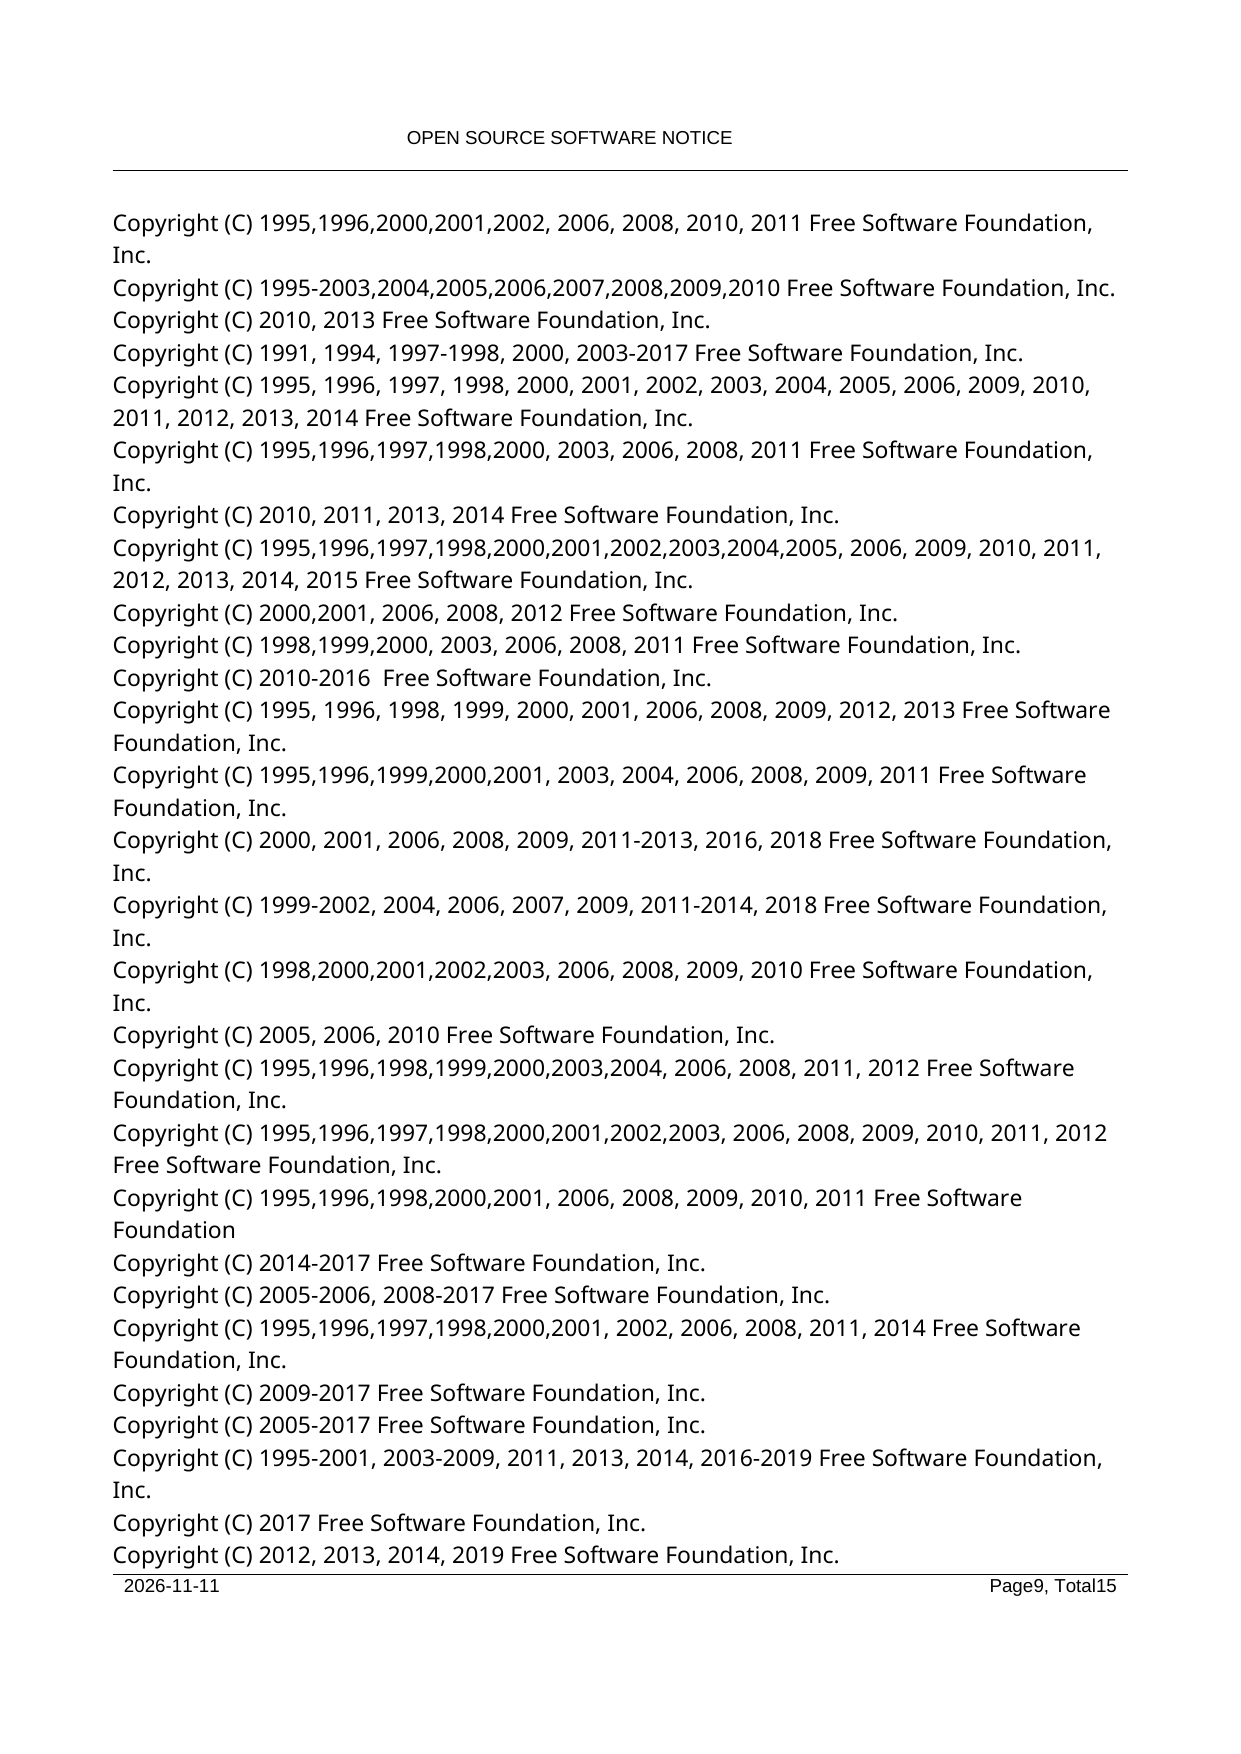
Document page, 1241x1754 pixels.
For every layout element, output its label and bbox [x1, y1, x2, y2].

text [112, 206, 1128, 1571]
